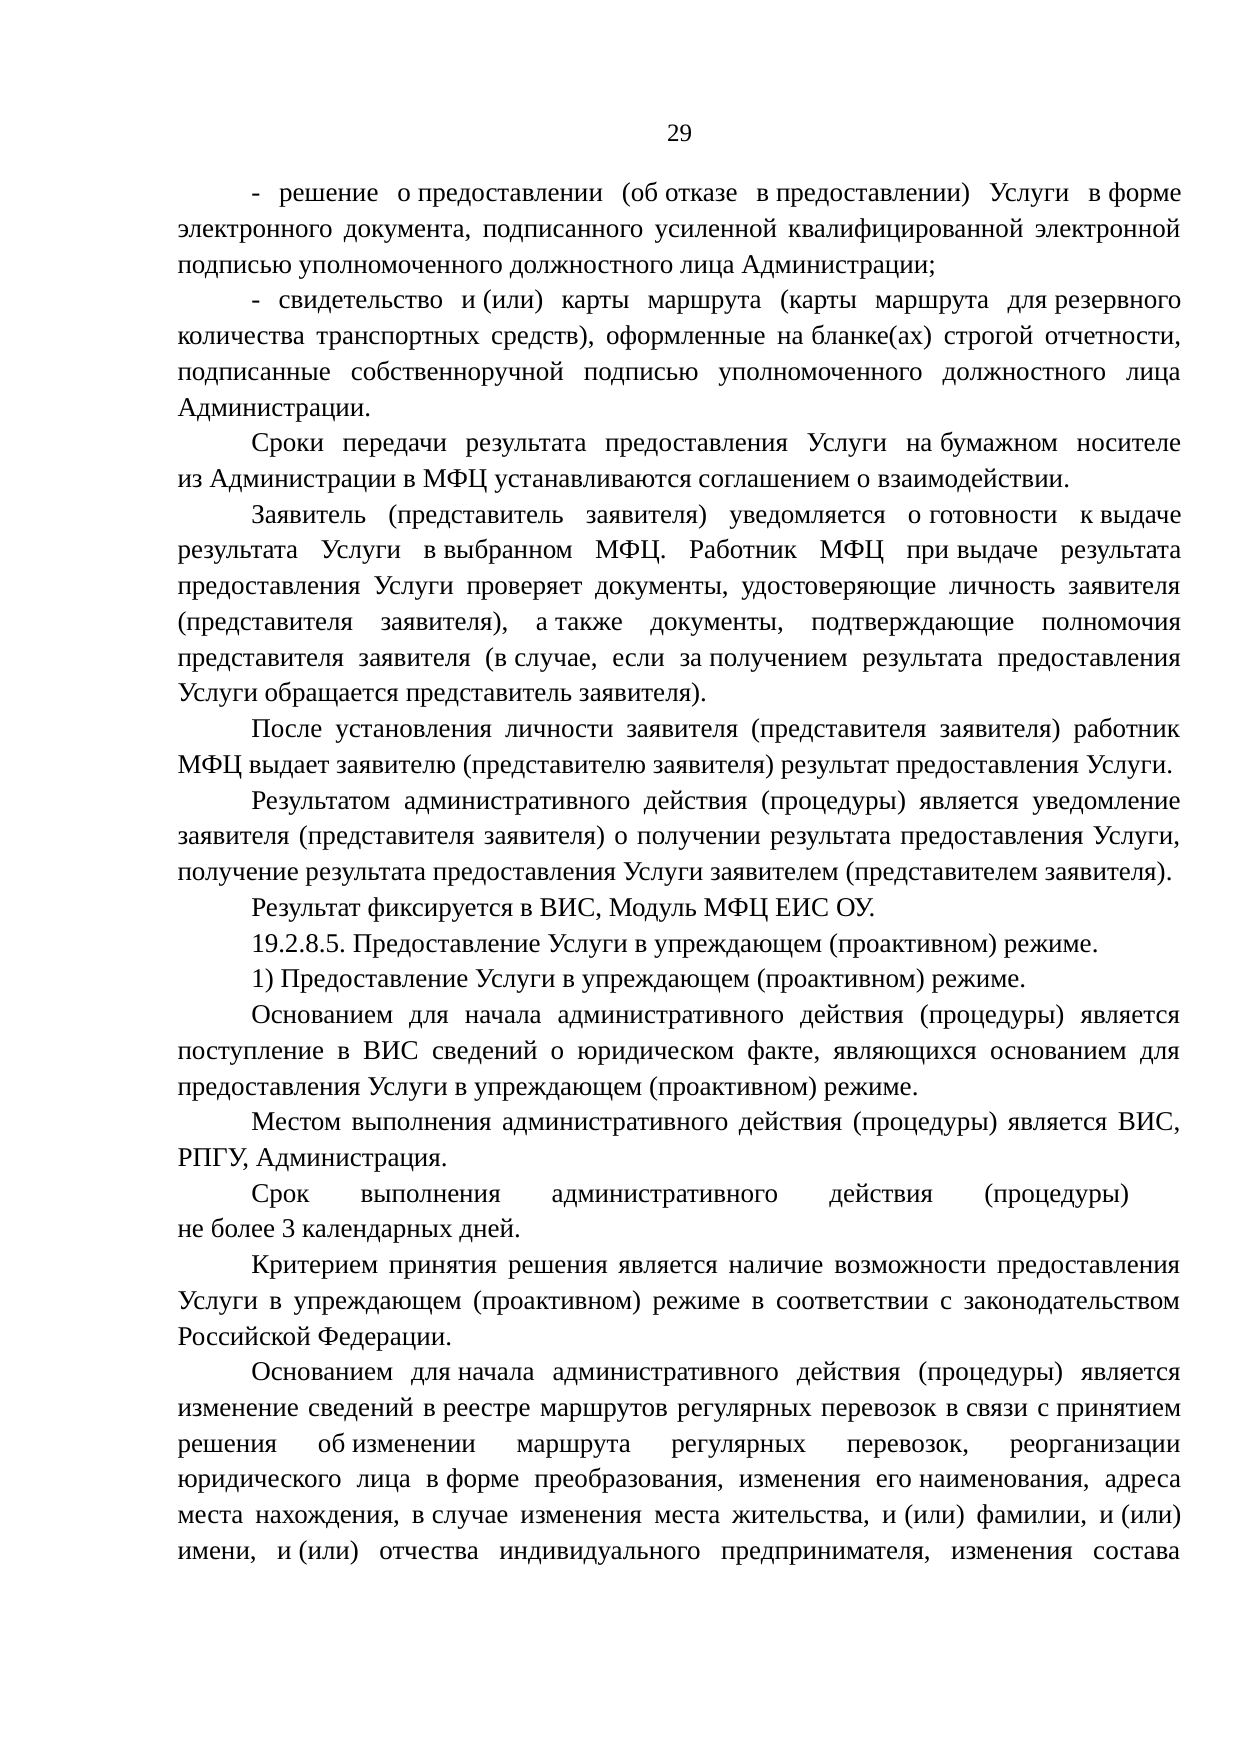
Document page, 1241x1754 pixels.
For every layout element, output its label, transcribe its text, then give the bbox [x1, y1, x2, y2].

text Срок выполнения административного действия (процедуры) не более 3 календарных дней. [177, 1177, 1181, 1244]
text Результат фиксируется в ВИС, Модуль МФЦ ЕИС ОУ. [177, 891, 1181, 922]
text 1) Предоставление Услуги в упреждающем (проактивном) режиме. [177, 962, 1181, 993]
text Заявитель (представитель заявителя) уведомляется о готовности к выдаче результата Услуги в выбранном МФЦ. Работник МФЦ при выдаче результата предоставления Услуги проверяет документы, удостоверяющие личность заявителя (представителя заявителя), а также документы, подтверждающие полномочия представителя заявителя (в случае, если за получением результата предоставления Услуги обращается представитель заявителя). [177, 498, 1181, 708]
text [177, 1355, 1181, 1565]
text ⁠-⁠ решение о предоставлении (об отказе в предоставлении) Услуги в форме электронного документа, подписанного усиленной квалифицированной электронной подписью уполномоченного должностного лица Администрации; [177, 176, 1181, 279]
text Сроки передачи результата предоставления Услуги на бумажном носителе из Администрации в МФЦ устанавливаются соглашением о взаимодействии. [177, 426, 1181, 493]
text После установления личности заявителя (представителя заявителя) работник МФЦ выдает заявителю (представителю заявителя) результат предоставления Услуги. [177, 712, 1181, 779]
text Основанием для начала административного действия (процедуры) является поступление в ВИС сведений о юридическом факте, являющихся основанием для предоставления Услуги в упреждающем (проактивном) режиме. [177, 998, 1181, 1101]
text Критерием принятия решения является наличие возможности предоставления Услуги в упреждающем (проактивном) режиме в соответствии с законодательством Российской Федерации. [177, 1248, 1181, 1351]
text ⁠-⁠ свидетельство и (или) карты маршрута (карты маршрута для резервного количества транспортных средств), оформленные на бланке(ах) строгой отчетности, подписанные собственноручной подписью уполномоченного должностного лица Администрации. [177, 283, 1181, 422]
text Местом выполнения административного действия (процедуры) является ВИС, РПГУ, Администрация. [177, 1105, 1181, 1172]
text 19.2.8.5. Предоставление Услуги в упреждающем (проактивном) режиме. [177, 927, 1181, 958]
text Результатом административного действия (процедуры) является уведомление заявителя (представителя заявителя) о получении результата предоставления Услуги, получение результата предоставления Услуги заявителем (представителем заявителя). [177, 784, 1181, 886]
